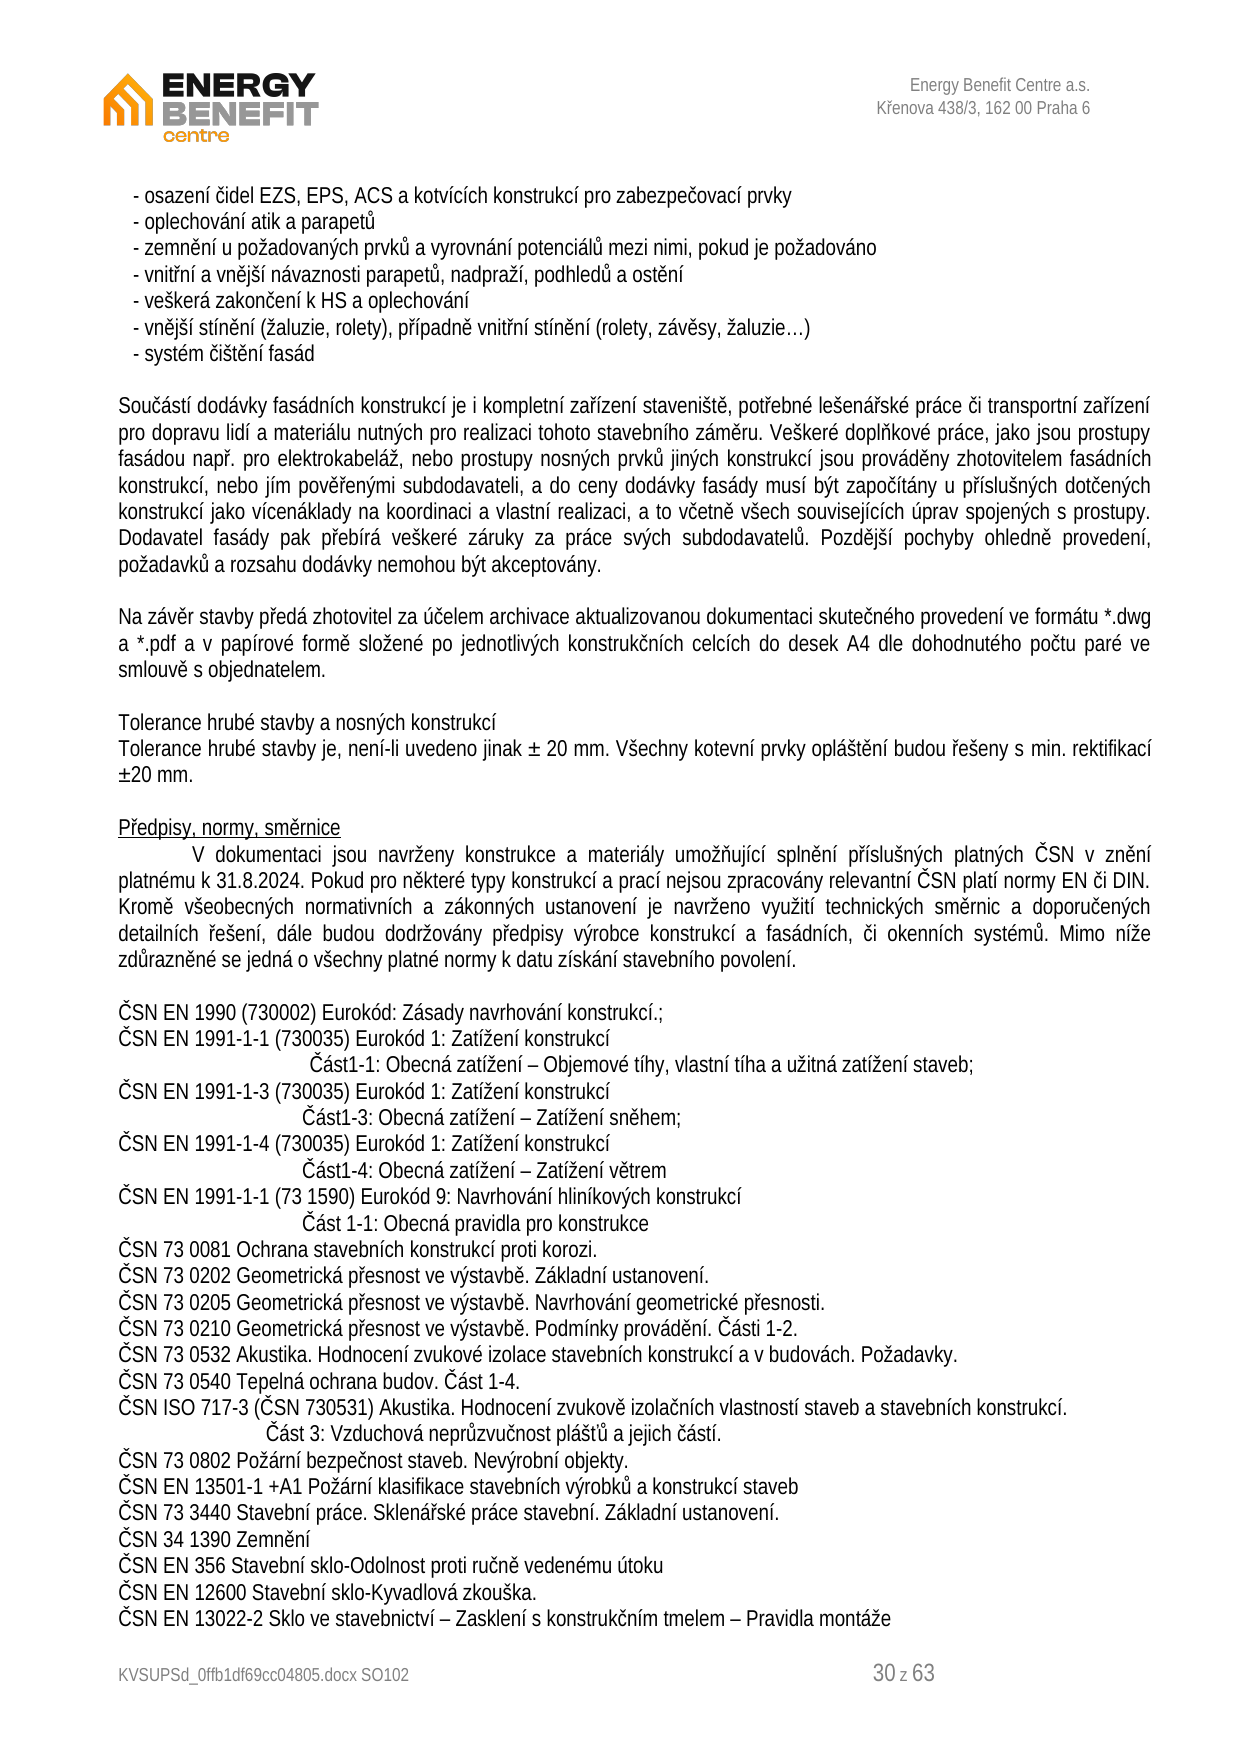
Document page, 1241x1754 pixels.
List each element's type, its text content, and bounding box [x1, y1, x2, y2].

text ČSN 73 0532 Akustika. Hodnocení zvukové izolace stavebních konstrukcí a v budovách. Požadavky. [118, 1341, 1152, 1368]
text ČSN 73 0202 Geometrická přesnost ve výstavbě. Základní ustanovení. [118, 1262, 1152, 1288]
text ČSN 73 0081 Ochrana stavebních konstrukcí proti korozi. [118, 1236, 1152, 1262]
text ČSN EN 12600 Stavební sklo-Kyvadlová zkouška. [118, 1578, 1152, 1605]
text - vnitřní a vnější návaznosti parapetů, nadpraží, podhledů a ostění [118, 261, 1152, 287]
picture [103, 73, 319, 142]
text - oplechování atik a parapetů [118, 208, 1152, 234]
text - zemnění u požadovaných prvků a vyrovnání potenciálů mezi nimi, pokud je požadováno [118, 234, 1152, 261]
text Část1-1: Obecná zatížení – Objemové tíhy, vlastní tíha a užitná zatížení staveb; [309, 1051, 1152, 1078]
text ČSN ISO 717-3 (ČSN 730531) Akustika. Hodnocení zvukově izolačních vlastností staveb a stavebních konstrukcí. [118, 1394, 1152, 1420]
text Předpisy, normy, směrnice [118, 814, 1152, 841]
text Součástí dodávky fasádních konstrukcí je i kompletní zařízení staveniště, potřebné lešenářské práce či transportní zařízení pro dopravu lidí a materiálu nutných pro realizaci tohoto stavebního záměru. Veškeré doplňkové práce, jako jsou prostupy fasádou např. pro elektrokabeláž, nebo prostupy nosných prvků jiných konstrukcí jsou prováděny zhotovitelem fasádních konstrukcí, nebo jím pověřenými subdodavateli, a do ceny dodávky fasády musí být započítány u příslušných dotčených konstrukcí jako vícenáklady na koordinaci a vlastní realizaci, a to včetně všech souvisejících úprav spojených s prostupy. Dodavatel fasády pak přebírá veškeré záruky za práce svých subdodavatelů. Pozdější pochyby ohledně provedení, požadavků a rozsahu dodávky nemohou být akceptovány. [118, 392, 1152, 577]
text Část 3: Vzduchová neprůzvučnost plášťů a jejich částí. [192, 1420, 1152, 1447]
text ČSN 34 1390 Zemnění [118, 1526, 1152, 1552]
text ČSN 73 3440 Stavební práce. Sklenářské práce stavební. Základní ustanovení. [118, 1499, 1152, 1526]
text - systém čištění fasád [118, 340, 1152, 366]
text Část1-3: Obecná zatížení – Zatížení sněhem; [192, 1104, 1152, 1130]
text ČSN EN 1991-1-1 (73 1590) Eurokód 9: Navrhování hliníkových konstrukcí [118, 1183, 1152, 1209]
text ČSN EN 1990 (730002) Eurokód: Zásady navrhování konstrukcí.; [118, 999, 1152, 1025]
text - veškerá zakončení k HS a oplechování [118, 287, 1152, 313]
text ČSN EN 1991-1-4 (730035) Eurokód 1: Zatížení konstrukcí [118, 1130, 1152, 1157]
text ČSN EN 1991-1-1 (730035) Eurokód 1: Zatížení konstrukcí [118, 1025, 1152, 1051]
text - vnější stínění (žaluzie, rolety), případně vnitřní stínění (rolety, závěsy, žaluzie…) [118, 313, 1152, 340]
text Část1-4: Obecná zatížení – Zatížení větrem [192, 1157, 1152, 1183]
text ČSN EN 1991-1-3 (730035) Eurokód 1: Zatížení konstrukcí [118, 1078, 1152, 1104]
text V dokumentaci jsou navrženy konstrukce a materiály umožňující splnění příslušných platných ČSN v znění platnému k 31.8.2024. Pokud pro některé typy konstrukcí a prací nejsou zpracovány relevantní ČSN platí normy EN či DIN. Kromě všeobecných normativních a zákonných ustanovení je navrženo využití technických směrnic a doporučených detailních řešení, dále budou dodržovány předpisy výrobce konstrukcí a fasádních, či okenních systémů. Mimo níže zdůrazněné se jedná o všechny platné normy k datu získání stavebního povolení. [118, 841, 1152, 972]
text Tolerance hrubé stavby je, není-li uvedeno jinak ± 20 mm. Všechny kotevní prvky opláštění budou řešeny s min. rektifikací ±20 mm. [118, 735, 1152, 788]
text - osazení čidel EZS, EPS, ACS a kotvících konstrukcí pro zabezpečovací prvky [118, 182, 1152, 208]
text ČSN EN 13501-1 +A1 Požární klasifikace stavebních výrobků a konstrukcí staveb [118, 1473, 1152, 1499]
text ČSN 73 0205 Geometrická přesnost ve výstavbě. Navrhování geometrické přesnosti. [118, 1288, 1152, 1315]
text ČSN 73 0540 Tepelná ochrana budov. Část 1-4. [118, 1368, 1152, 1394]
text ČSN 73 0802 Požární bezpečnost staveb. Nevýrobní objekty. [118, 1447, 1152, 1473]
text ČSN EN 356 Stavební sklo-Odolnost proti ručně vedenému útoku [118, 1552, 1152, 1578]
text ČSN 73 0210 Geometrická přesnost ve výstavbě. Podmínky provádění. Části 1-2. [118, 1315, 1152, 1341]
text Část 1-1: Obecná pravidla pro konstrukce [192, 1209, 1152, 1236]
text ČSN EN 13022-2 Sklo ve stavebnictví – Zasklení s konstrukčním tmelem – Pravidla montáže [118, 1605, 1152, 1631]
text Na závěr stavby předá zhotovitel za účelem archivace aktualizovanou dokumentaci skutečného provedení ve formátu *.dwg a *.pdf a v papírové formě složené po jednotlivých konstrukčních celcích do desek A4 dle dohodnutého počtu paré ve smlouvě s objednatelem. [118, 603, 1152, 682]
text Tolerance hrubé stavby a nosných konstrukcí [118, 709, 1152, 735]
